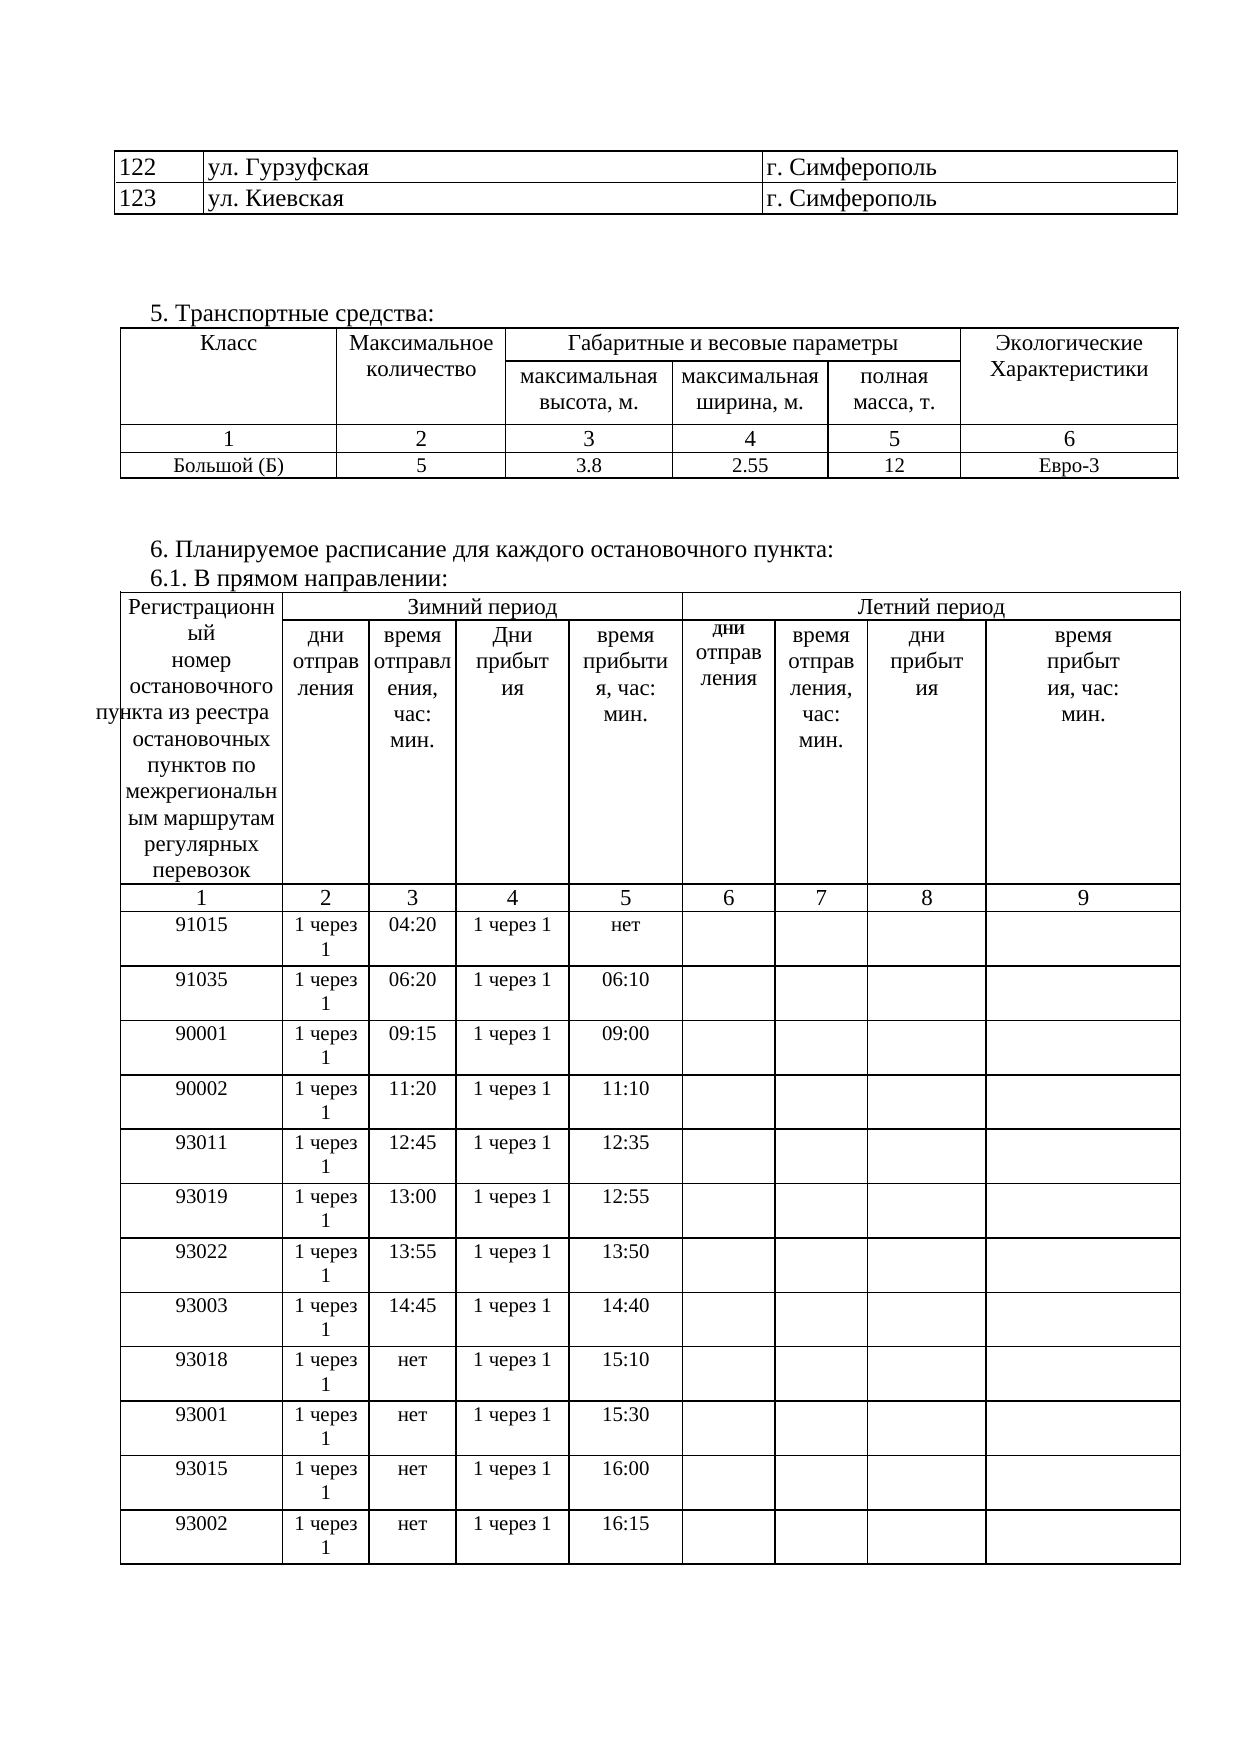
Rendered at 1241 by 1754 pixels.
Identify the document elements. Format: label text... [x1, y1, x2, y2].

table_cell 13:55 [370, 1239, 455, 1291]
table_cell 1 через 1 [457, 1184, 568, 1237]
table_cell 1 через 1 [457, 1511, 568, 1563]
table_cell 3 [506, 425, 672, 452]
table_cell 93022 [121, 1239, 282, 1291]
table_cell 1 через 1 [283, 1021, 368, 1074]
table_cell [683, 1347, 774, 1400]
table_cell ул. Гурзуфская [204, 152, 762, 181]
table_cell 8 [868, 885, 985, 911]
table_cell [868, 1130, 985, 1183]
table_cell 2 [283, 885, 368, 911]
table_cell 1 через 1 [457, 967, 568, 1019]
table_cell [868, 1021, 985, 1074]
table_cell г. Симферополь [763, 152, 1177, 181]
table_cell максимальная ширина, м. [673, 362, 827, 424]
table_cell 4 [457, 885, 568, 911]
table_cell 5 [337, 453, 505, 477]
table_cell нет [370, 1456, 455, 1509]
table_cell [987, 967, 1180, 1019]
table_header Регистрационный номер остановочного пункта из реестра остановочных пунктов по межрегиональным маршрутам регулярных перевозок [121, 593, 282, 883]
table_cell 11:20 [370, 1076, 455, 1128]
table_header Экологические Характеристики [961, 329, 1177, 424]
table_cell [987, 1184, 1180, 1237]
table_cell 16:00 [570, 1456, 682, 1509]
table_cell 6 [961, 425, 1177, 452]
table_cell 2 [337, 425, 505, 452]
table_cell 1 через 1 [283, 1184, 368, 1237]
table_cell 1 через 1 [457, 1402, 568, 1454]
table_cell 15:10 [570, 1347, 682, 1400]
table_cell 9 [987, 885, 1180, 911]
table_cell [868, 1347, 985, 1400]
table_cell [987, 1347, 1180, 1400]
table_cell [776, 1293, 867, 1346]
table_cell 14:40 [570, 1293, 682, 1346]
table_cell [776, 1511, 867, 1563]
table_cell полная масса, т. [829, 362, 960, 424]
table_cell время отправ ления, час: мин. [776, 621, 867, 883]
table_cell 1 через 1 [283, 1402, 368, 1454]
table_cell 6 [683, 885, 774, 911]
table_cell [868, 967, 985, 1019]
table_cell 12:45 [370, 1130, 455, 1183]
table_cell [987, 1511, 1180, 1563]
table_cell максимальная высота, м. [506, 362, 672, 424]
table_cell 1 через 1 [457, 1239, 568, 1291]
table_cell 1 через 1 [457, 1130, 568, 1183]
table_cell [776, 1456, 867, 1509]
table_cell [776, 967, 867, 1019]
table_cell 2.55 [673, 453, 827, 477]
table_cell 5 [570, 885, 682, 911]
table_cell 3.8 [506, 453, 672, 477]
table_cell [776, 1184, 867, 1237]
table_cell [683, 1402, 774, 1454]
table_cell 12:35 [570, 1130, 682, 1183]
table_cell 11:10 [570, 1076, 682, 1128]
table_cell 1 через 1 [457, 1293, 568, 1346]
table_cell [987, 1456, 1180, 1509]
table_cell [683, 1076, 774, 1128]
table_cell 1 через 1 [457, 1456, 568, 1509]
table_header Класс [121, 329, 336, 424]
table_cell [776, 1130, 867, 1183]
table_cell Дни прибыт ия [457, 621, 568, 883]
table_cell [987, 1239, 1180, 1291]
table_cell [776, 1076, 867, 1128]
table_cell 13:00 [370, 1184, 455, 1237]
table_cell 93003 [121, 1293, 282, 1346]
table_cell [868, 1511, 985, 1563]
table_cell [683, 1456, 774, 1509]
table_cell [868, 1456, 985, 1509]
table_cell 93019 [121, 1184, 282, 1237]
table_cell нет [370, 1347, 455, 1400]
table_cell [987, 1130, 1180, 1183]
table_cell 1 через 1 [457, 912, 568, 965]
table_cell [683, 1293, 774, 1346]
table_cell [987, 912, 1180, 965]
table_cell [868, 1293, 985, 1346]
table_cell [776, 1021, 867, 1074]
table_cell [683, 1021, 774, 1074]
table_cell Большой (Б) [121, 453, 336, 477]
table_cell 09:15 [370, 1021, 455, 1074]
table_cell 1 через 1 [283, 912, 368, 965]
table_cell 1 через 1 [457, 1076, 568, 1128]
table_cell [683, 1184, 774, 1237]
table_cell 93018 [121, 1347, 282, 1400]
table_cell [776, 1239, 867, 1291]
table_cell 1 через 1 [283, 1239, 368, 1291]
text 6. Планируемое расписание для каждого остановочного пункта: [150, 534, 1090, 563]
table_cell [868, 1239, 985, 1291]
table_cell Евро-3 [961, 453, 1177, 477]
table_cell 1 через 1 [283, 1293, 368, 1346]
text 6.1. В прямом направлении: [150, 563, 1090, 591]
table_cell 1 через 1 [457, 1021, 568, 1074]
table_cell дни прибыт ия [868, 621, 985, 883]
table_cell 123 [115, 183, 203, 213]
table_cell [868, 1184, 985, 1237]
table_cell 93011 [121, 1130, 282, 1183]
table_cell нет [370, 1511, 455, 1563]
table_cell 14:45 [370, 1293, 455, 1346]
table_cell 93002 [121, 1511, 282, 1563]
table_cell [776, 1347, 867, 1400]
table_cell 91015 [121, 912, 282, 965]
table_cell [987, 1021, 1180, 1074]
table_cell дни отправ ления [283, 621, 368, 883]
table_cell 1 через 1 [457, 1347, 568, 1400]
table_cell время отправл ения, час: мин. [370, 621, 455, 883]
table_cell [987, 1293, 1180, 1346]
table_cell нет [370, 1402, 455, 1454]
table_cell 1 через 1 [283, 1511, 368, 1563]
table_cell 90001 [121, 1021, 282, 1074]
table_cell 15:30 [570, 1402, 682, 1454]
table_cell [868, 1076, 985, 1128]
table_header Максимальное количество [337, 329, 505, 424]
table_cell 5 [829, 425, 960, 452]
table_cell [683, 1130, 774, 1183]
table_cell время прибыт ия, час: мин. [987, 621, 1180, 883]
table_cell [776, 1402, 867, 1454]
table_cell 7 [776, 885, 867, 911]
text 5. Транспортные средства: [150, 298, 1090, 327]
table_header Зимний период [283, 593, 682, 619]
table_cell 1 через 1 [283, 1076, 368, 1128]
table_cell нет [570, 912, 682, 965]
table_cell 1 через 1 [283, 967, 368, 1019]
table_cell ДНИ отправ ления [683, 621, 774, 883]
table_cell 06:10 [570, 967, 682, 1019]
table_cell 16:15 [570, 1511, 682, 1563]
table_cell г. Симферополь [763, 181, 1177, 213]
table_cell 1 через 1 [283, 1347, 368, 1400]
table_cell [683, 967, 774, 1019]
table_cell [776, 912, 867, 965]
table_cell 122 [115, 152, 203, 181]
table_cell [868, 912, 985, 965]
table_cell 1 через 1 [283, 1456, 368, 1509]
table_cell 12 [829, 453, 960, 477]
table_cell 09:00 [570, 1021, 682, 1074]
table_cell [683, 912, 774, 965]
table_cell 91035 [121, 967, 282, 1019]
table_cell 3 [370, 885, 455, 911]
table_cell 4 [673, 425, 827, 452]
table_header Летний период [683, 593, 1180, 619]
table_cell 06:20 [370, 967, 455, 1019]
table_cell 1 [121, 885, 282, 911]
table_cell [868, 1402, 985, 1454]
table_cell 12:55 [570, 1184, 682, 1237]
table_cell ул. Киевская [204, 183, 762, 213]
table_cell 13:50 [570, 1239, 682, 1291]
table_cell время прибыти я, час: мин. [570, 621, 682, 883]
table_cell [683, 1511, 774, 1563]
table_cell [683, 1239, 774, 1291]
table_cell 1 через 1 [283, 1130, 368, 1183]
table_cell 90002 [121, 1076, 282, 1128]
table_cell 93015 [121, 1456, 282, 1509]
table_cell [987, 1076, 1180, 1128]
table_header Габаритные и весовые параметры [506, 329, 960, 360]
table_cell 93001 [121, 1402, 282, 1454]
table_cell 1 [121, 425, 336, 452]
table_cell 04:20 [370, 912, 455, 965]
table_cell [987, 1402, 1180, 1454]
